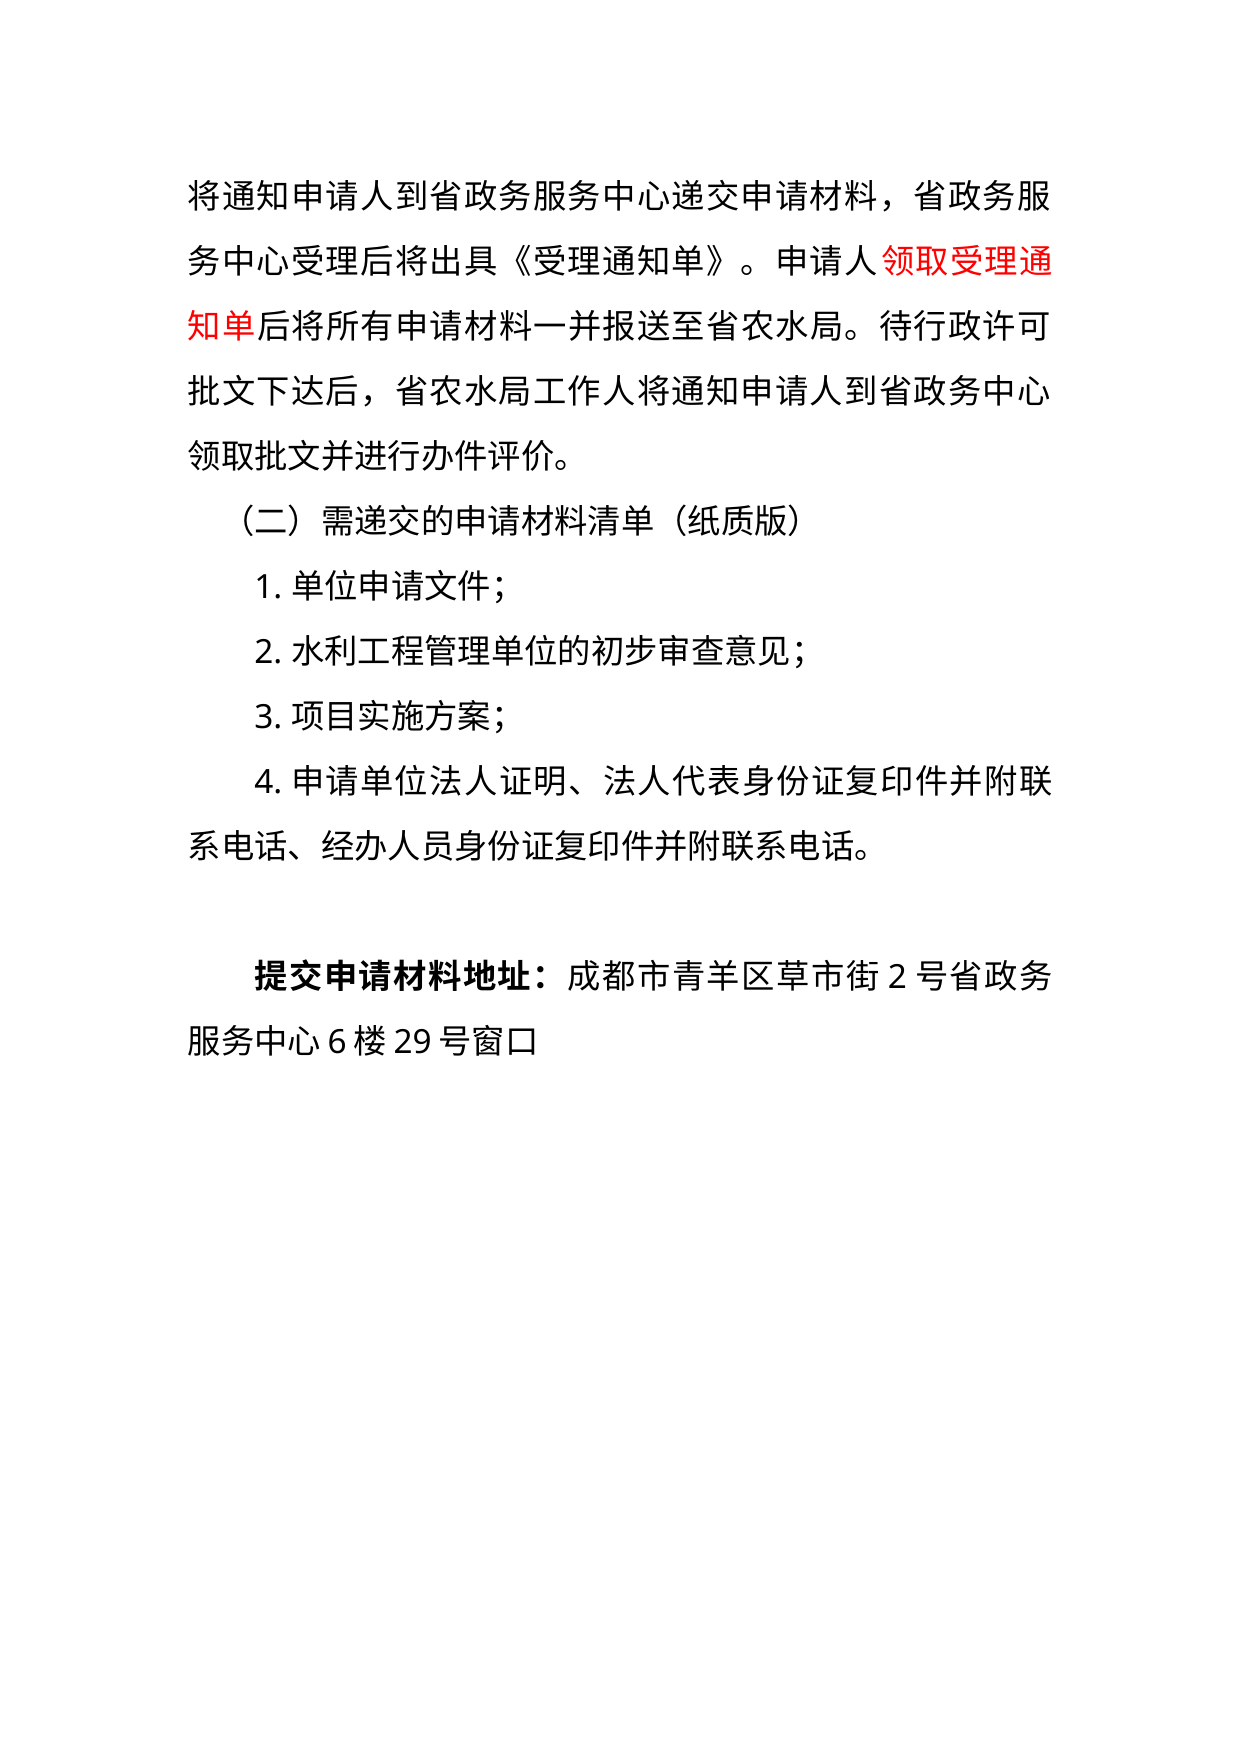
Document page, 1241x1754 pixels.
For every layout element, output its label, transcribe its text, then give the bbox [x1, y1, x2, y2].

list （二）需递交的申请材料清单（纸质版） [187, 487, 1053, 552]
list 项目实施方案； [187, 682, 1053, 747]
list 单位申请文件； [187, 552, 1053, 617]
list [187, 162, 1053, 487]
list 申请单位法人证明、法人代表身份证复印件并附联系电话、经办人员身份证复印件并附联系电话。 [187, 747, 1053, 877]
list 水利工程管理单位的初步审查意见； [187, 617, 1053, 682]
list 提交申请材料地址：成都市青羊区草市街2号省政务服务中心6楼29号窗口 [187, 942, 1053, 1072]
